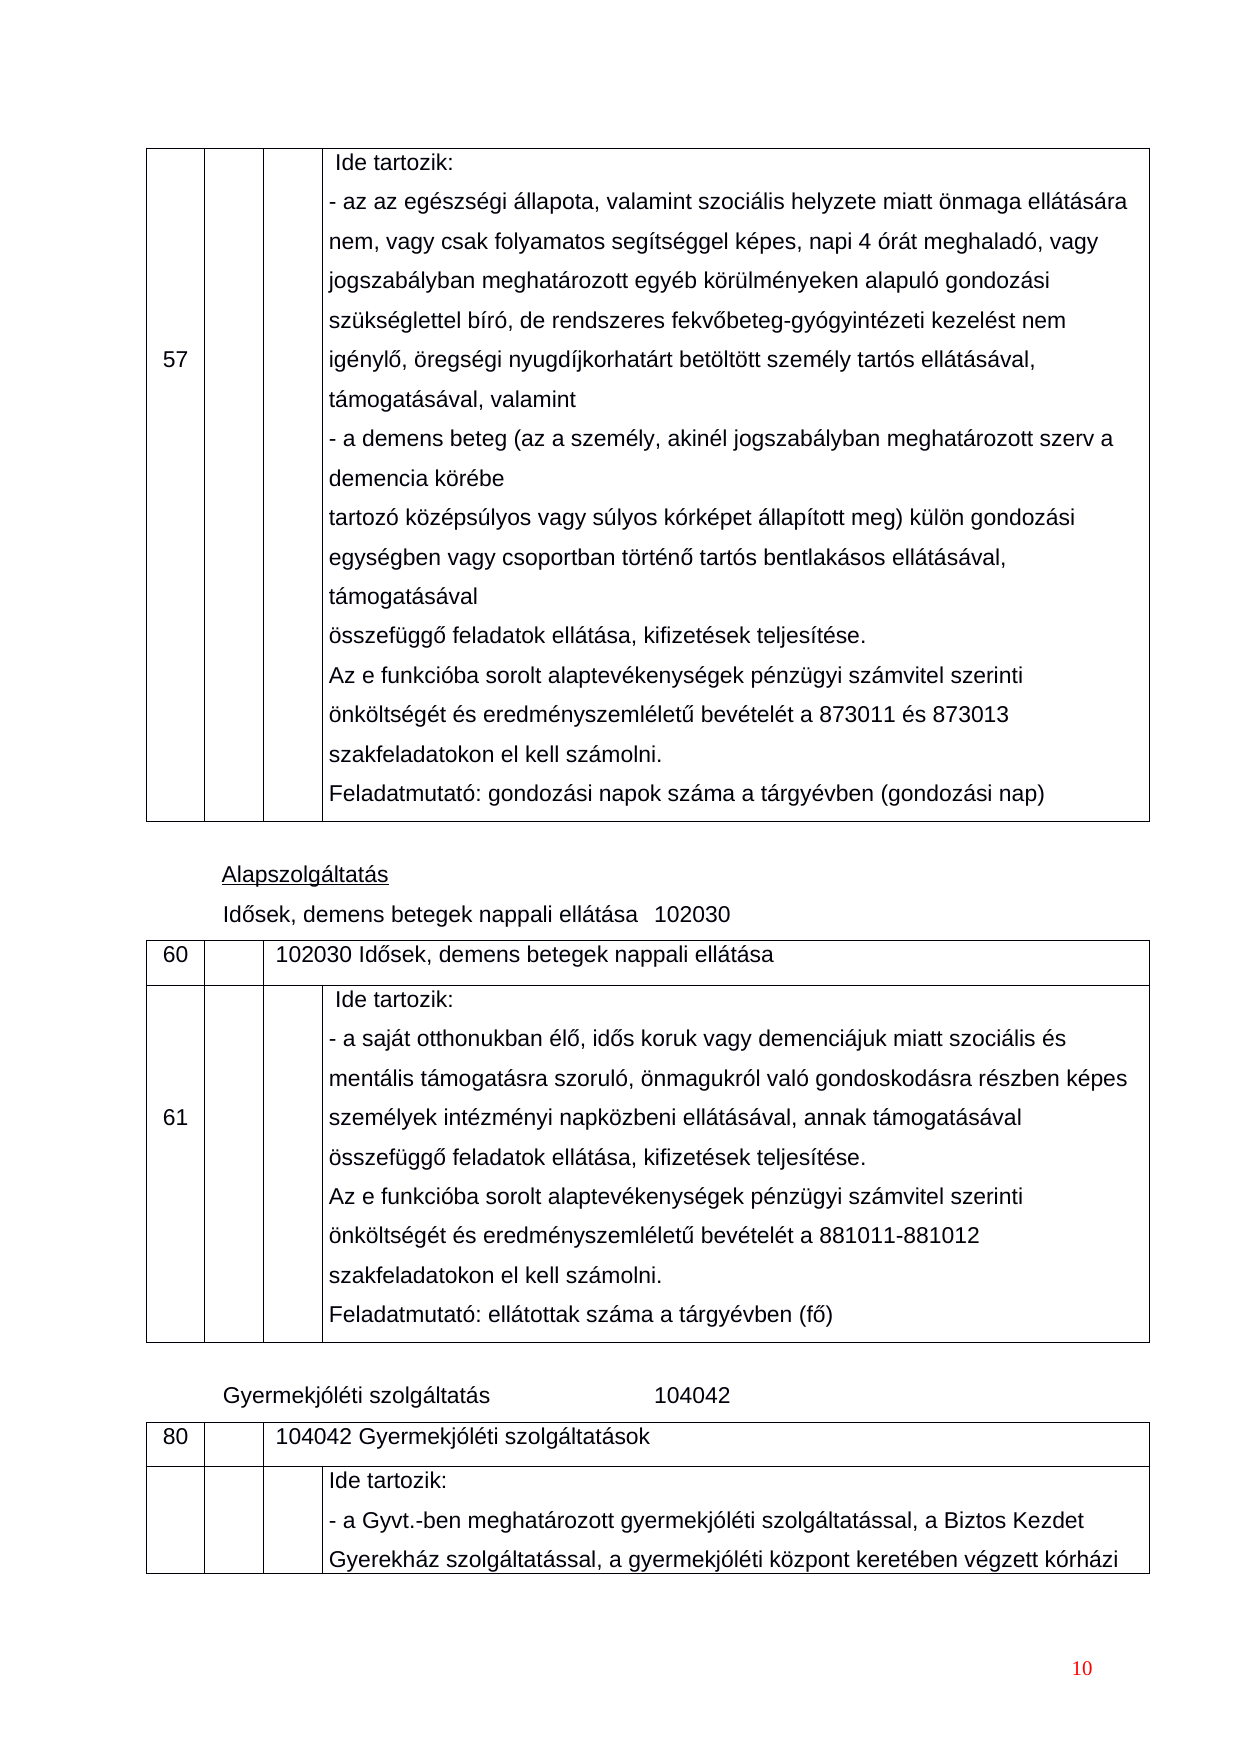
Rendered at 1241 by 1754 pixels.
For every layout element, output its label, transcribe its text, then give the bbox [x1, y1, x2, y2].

table_cell [205, 149, 263, 821]
table_header 104042 Gyermekjóléti szolgáltatások [264, 1423, 1149, 1466]
table_header 102030 Idősek, demens betegek nappali ellátása [264, 941, 1149, 984]
table_cell [264, 986, 322, 1342]
table_cell 81 [147, 1467, 204, 1572]
table_cell [264, 1467, 322, 1572]
text Gyermekjóléti szolgáltatás 104042 [148, 1382, 1093, 1409]
table_header [205, 941, 263, 984]
table_cell Ide tartozik: - az az egészségi állapota, valamint szociális helyzete miatt önmaga ellátására nem, vagy csak folyamatos segítséggel képes, napi 4 órát meghaladó, vagy jogszabályban meghatározott egyéb körülményeken alapuló gondozási szükséglettel bíró, de rendszeres fekvőbeteg-gyógyintézeti kezelést nem igénylő, öregségi nyugdíjkorhatárt betöltött személy tartós ellátásával, támogatásával, valamint - a demens beteg (az a személy, akinél jogszabályban meghatározott szerv a demencia körébe tartozó középsúlyos vagy súlyos kórképet állapított meg) külön gondozási egységben vagy csoportban történő tartós bentlakásos ellátásával, támogatásával összefüggő feladatok ellátása, kifizetések teljesítése. Az e funkcióba sorolt alaptevékenységek pénzügyi számvitel szerinti önköltségét és eredményszemléletű bevételét a 873011 és 873013 szakfeladatokon el kell számolni. Feladatmutató: gondozási napok száma a tárgyévben (gondozási nap) [323, 149, 1149, 821]
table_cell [323, 1467, 1149, 1572]
text Alapszolgáltatás [148, 861, 1093, 888]
table_cell Ide tartozik: - a saját otthonukban élő, idős koruk vagy demenciájuk miatt szociális és mentális támogatásra szoruló, önmagukról való gondoskodásra részben képes személyek intézményi napközbeni ellátásával, annak támogatásával összefüggő feladatok ellátása, kifizetések teljesítése. Az e funkcióba sorolt alaptevékenységek pénzügyi számvitel szerinti önköltségét és eredményszemléletű bevételét a 881011-881012 szakfeladatokon el kell számolni. Feladatmutató: ellátottak száma a tárgyévben (fő) [323, 986, 1149, 1342]
table_cell [205, 986, 263, 1342]
table_cell [205, 1467, 263, 1572]
table_header 80 [147, 1423, 204, 1466]
table_header 60 [147, 941, 204, 984]
text Idősek, demens betegek nappali ellátása 102030 [148, 901, 1093, 927]
table_cell [264, 149, 322, 821]
table_cell 57 [147, 149, 204, 821]
table_cell 61 [147, 986, 204, 1342]
table_header [205, 1423, 263, 1466]
